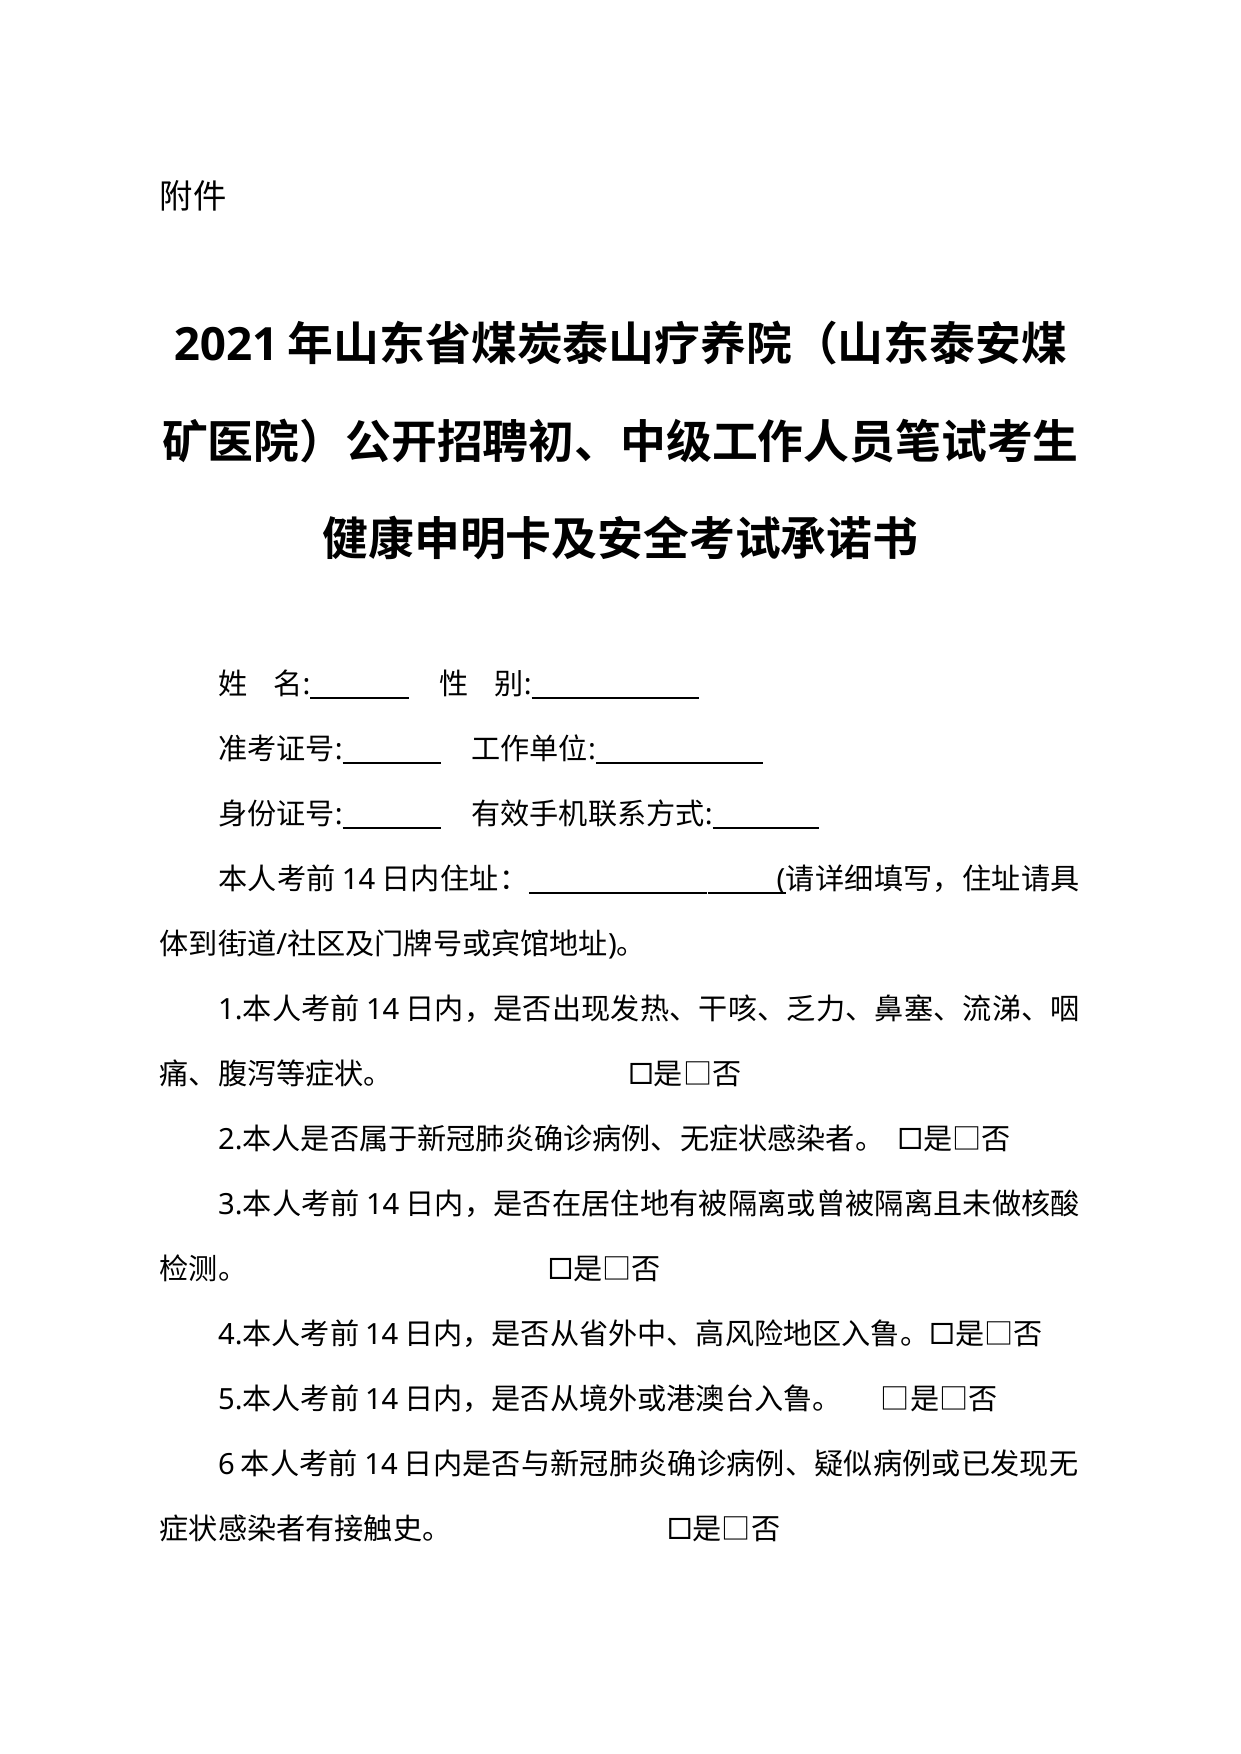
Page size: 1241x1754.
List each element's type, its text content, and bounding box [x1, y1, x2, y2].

text 6本人考前14日内是否与新冠肺炎确诊病例、疑似病例或已发现无症状感染者有接触史。 是□否 [159, 1429, 1081, 1559]
text 2.本人是否属于新冠肺炎确诊病例、无症状感染者。 是□否 [159, 1104, 1081, 1169]
text 附件 [159, 162, 1081, 227]
text 健康申明卡及安全考试承诺书 [159, 487, 1081, 584]
list 1.本人考前14日内，是否出现发热、干咳、乏力、鼻塞、流涕、咽痛、腹泻等症状。 是□否 [159, 974, 1081, 1104]
text 身份证号: 有效手机联系方式: [159, 779, 1081, 844]
text 准考证号: 工作单位: [159, 714, 1081, 779]
text 3.本人考前14日内，是否在居住地有被隔离或曾被隔离且未做核酸检测。 是□否 [159, 1169, 1081, 1299]
text 4.本人考前14日内，是否从省外中、高风险地区入鲁。是□否 [159, 1299, 1081, 1364]
text 5.本人考前14日内，是否从境外或港澳台入鲁。 □是□否 [159, 1364, 1081, 1429]
text 本人考前14日内住址： (请详细填写，住址请具体到街道/社区及门牌号或宾馆地址)。 [159, 844, 1081, 974]
text 2021年山东省煤炭泰山疗养院（山东泰安煤矿医院）公开招聘初、中级工作人员笔试考生 [159, 292, 1081, 487]
text 姓 名: 性 别: [159, 649, 1081, 714]
